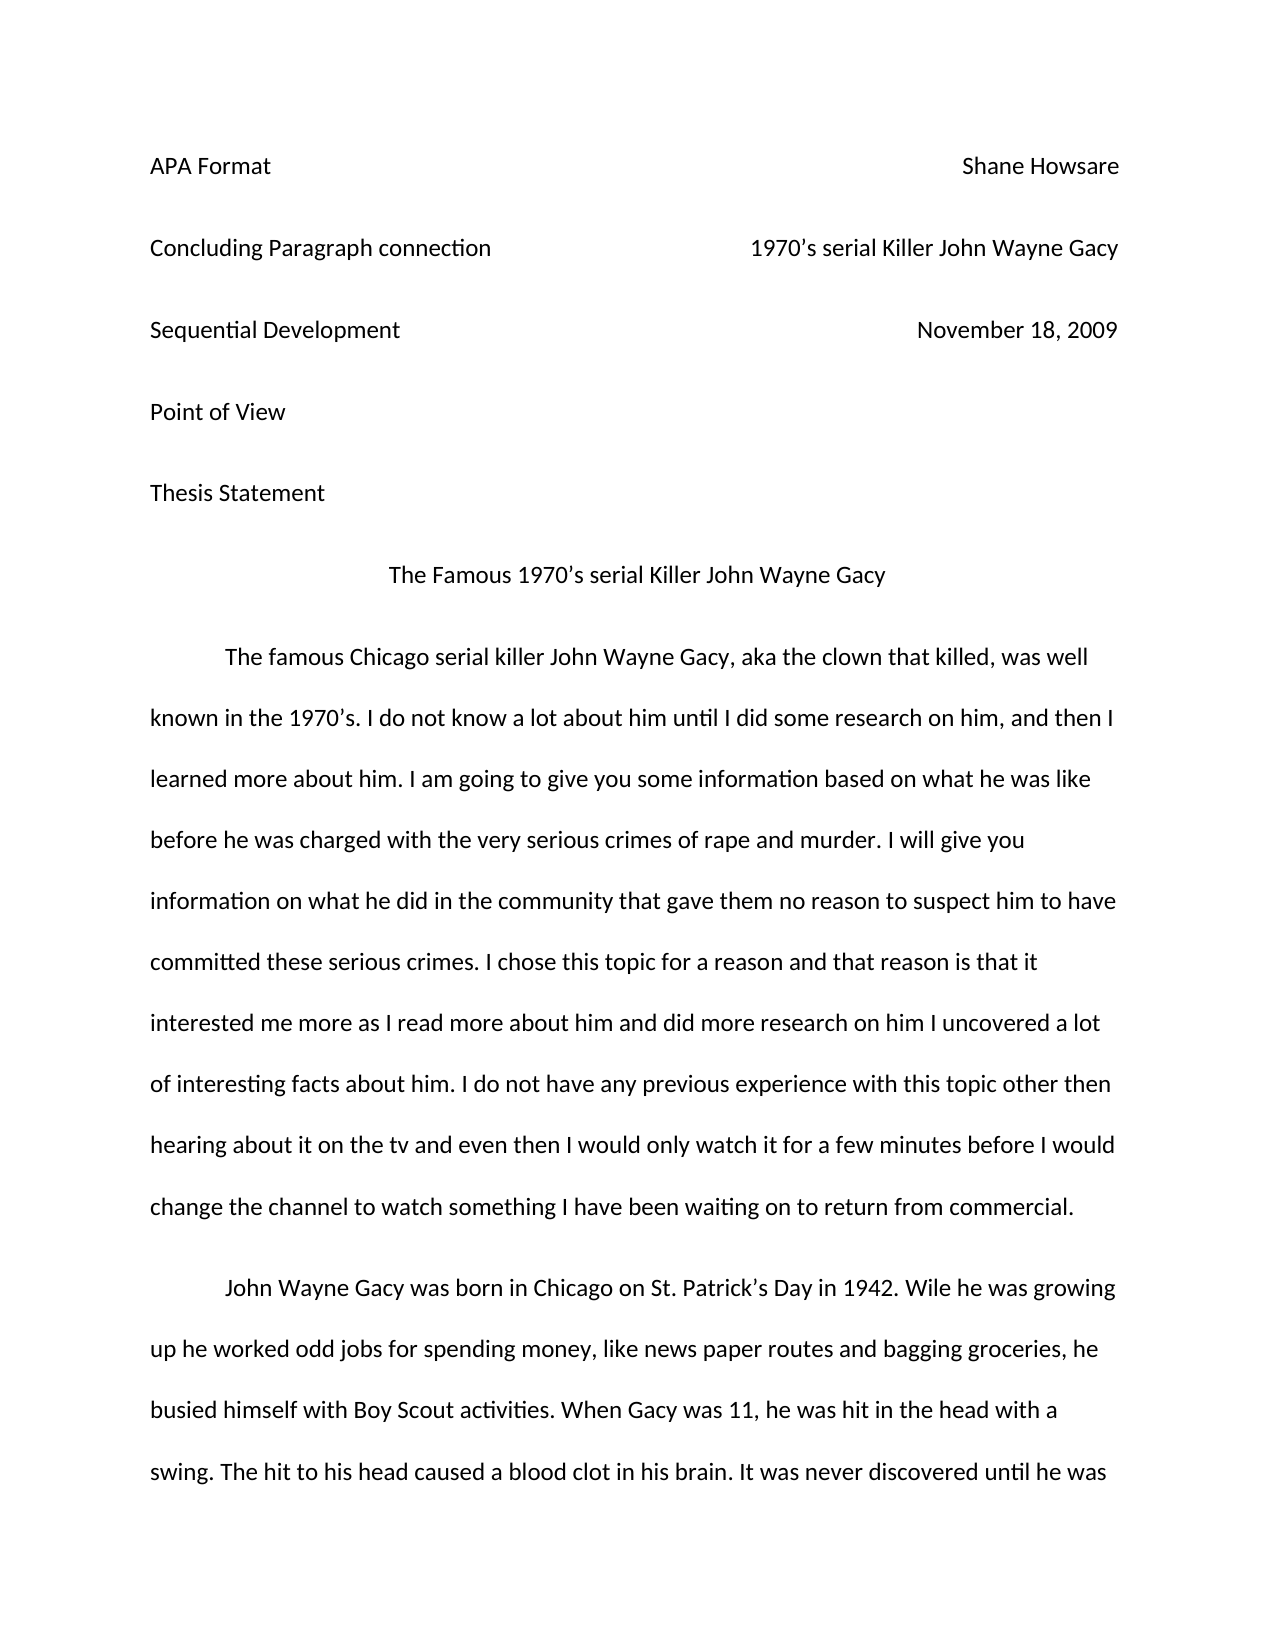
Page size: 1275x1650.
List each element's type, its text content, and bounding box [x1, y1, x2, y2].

text APA Format Shane Howsare [150, 150, 1125, 181]
text The Famous 1970’s serial Killer John Wayne Gacy [150, 559, 1125, 590]
text Point of View [150, 396, 1125, 426]
text Sequential Development November 18, 2009 [150, 314, 1125, 344]
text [150, 1272, 1125, 1486]
text The famous Chicago serial killer John Wayne Gacy, aka the clown that killed, was well known in the 1970’s. I do not know a lot about him until I did some research on him, and then I learned more about him. I am going to give you some information based on what he was like before he was charged with the very serious crimes of rape and murder. I will give you information on what he did in the community that gave them no reason to suspect him to have committed these serious crimes. I chose this topic for a reason and that reason is that it interested me more as I read more about him and did more research on him I uncovered a lot of interesting facts about him. I do not have any previous experience with this topic other then hearing about it on the tv and even then I would only watch it for a few minutes before I would change the channel to watch something I have been waiting on to return from commercial. [150, 641, 1125, 1221]
text Thesis Statement [150, 477, 1125, 508]
text Concluding Paragraph connection 1970’s serial Killer John Wayne Gacy [150, 232, 1125, 262]
